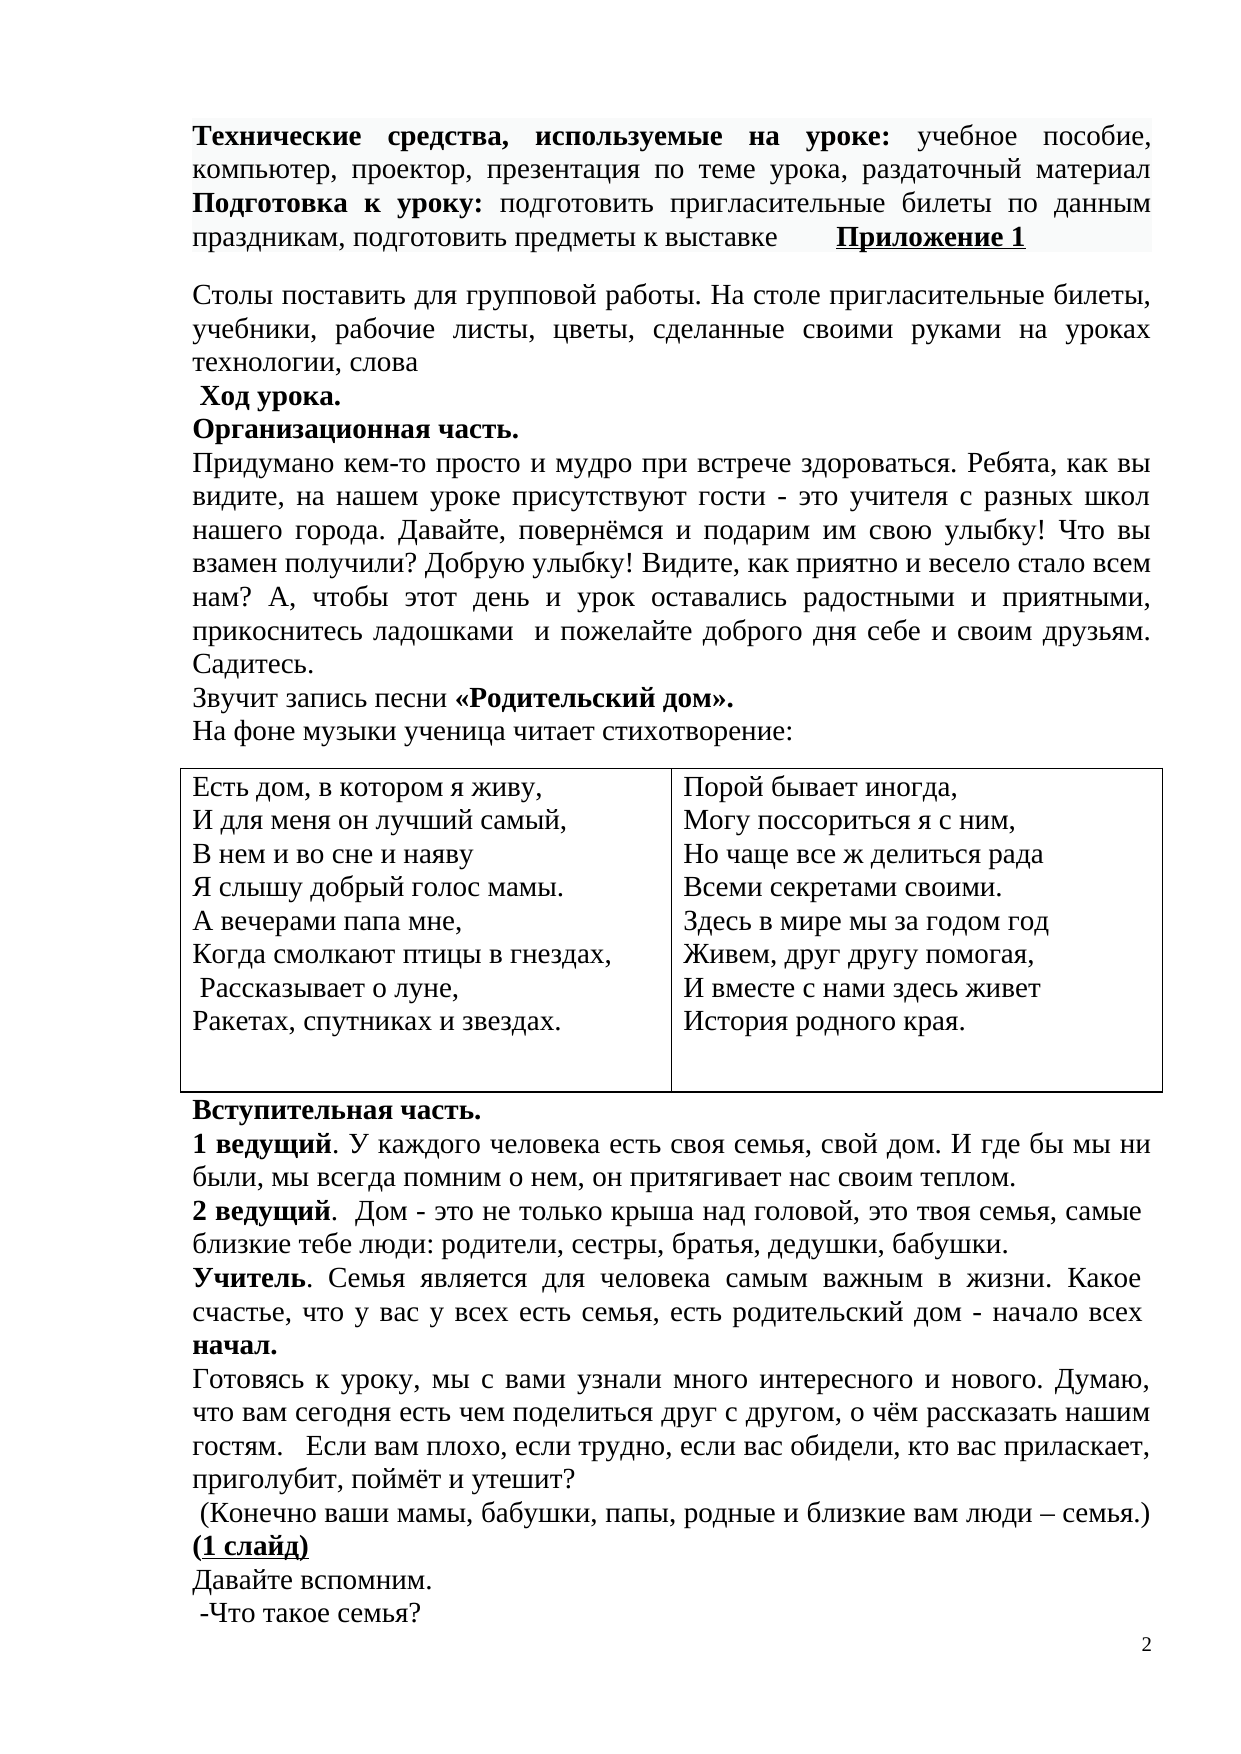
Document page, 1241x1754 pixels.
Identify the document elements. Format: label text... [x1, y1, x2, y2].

text 1 ведущий. У каждого человека есть своя семья, свой дом. И где бы мы ни были, мы всегда помним о нем, он притягивает нас своим теплом. [192, 1126, 1152, 1193]
text Давайте вспомним. [192, 1562, 1152, 1596]
table_header Порой бывает иногда, Могу поссориться я с ним, Но чаще все ж делиться рада Всеми секретами своими. Здесь в мире мы за годом год Живем, друг другу помогая, И вместе с нами здесь живет История родного края. [672, 769, 1162, 1091]
list Придумано кем-то просто и мудро при встрече здороваться. Ребята, как вы видите, на нашем уроке присутствуют гости - это учителя с разных школ нашего города. Давайте, повернёмся и подарим им свою улыбку! Что вы взамен получили? Добрую улыбку! Видите, как приятно и весело стало всем нам? А, чтобы этот день и урок оставались радостными и приятными, прикоснитесь ладошками и пожелайте доброго дня себе и своим друзьям. Садитесь. [192, 445, 1152, 680]
text Столы поставить для групповой работы. На столе пригласительные билеты, учебники, рабочие листы, цветы, сделанные своими руками на уроках технологии, слова [192, 277, 1152, 378]
list Организационная часть. [192, 411, 1152, 445]
text Учитель. Семья является для человека самым важным в жизни. Какое счастье, что у вас у всех есть семья, есть родительский дом - начало всех начал. [192, 1260, 1143, 1361]
text (Конечно ваши мамы, бабушки, папы, родные и близкие вам люди – семья.) (1 слайд) [192, 1495, 1152, 1562]
text Готовясь к уроку, мы с вами узнали много интересного и нового. Думаю, что вам сегодня есть чем поделиться друг с другом, о чём рассказать нашим гостям. Если вам плохо, если трудно, если вас обидели, кто вас приласкает, приголубит, поймёт и утешит? [192, 1361, 1152, 1495]
text Вступительная часть. [192, 1093, 1152, 1126]
text -Что такое семья? [192, 1596, 1152, 1629]
text Технические средства, используемые на уроке: учебное пособие, компьютер, проектор, презентация по теме урока, раздаточный материал Подготовка к уроку: подготовить пригласительные билеты по данным праздникам, подготовить предметы к выставке Приложение 1 [192, 118, 1152, 252]
text 2 ведущий. Дом - это не только крыша над головой, это твоя семья, самые близкие тебе люди: родители, сестры, братья, дедушки, бабушки. [192, 1193, 1143, 1260]
text Ход урока. [192, 378, 1152, 411]
list Звучит запись песни «Родительский дом». [192, 680, 1152, 713]
table_header Есть дом, в котором я живу, И для меня он лучший самый, В нем и во сне и наяву Я слышу добрый голос мамы. А вечерами папа мне, Когда смолкают птицы в гнездах, Рассказывает о луне, Ракетах, спутниках и звездах. [181, 769, 671, 1091]
list На фоне музыки ученица читает стихотворение: [192, 713, 1152, 747]
